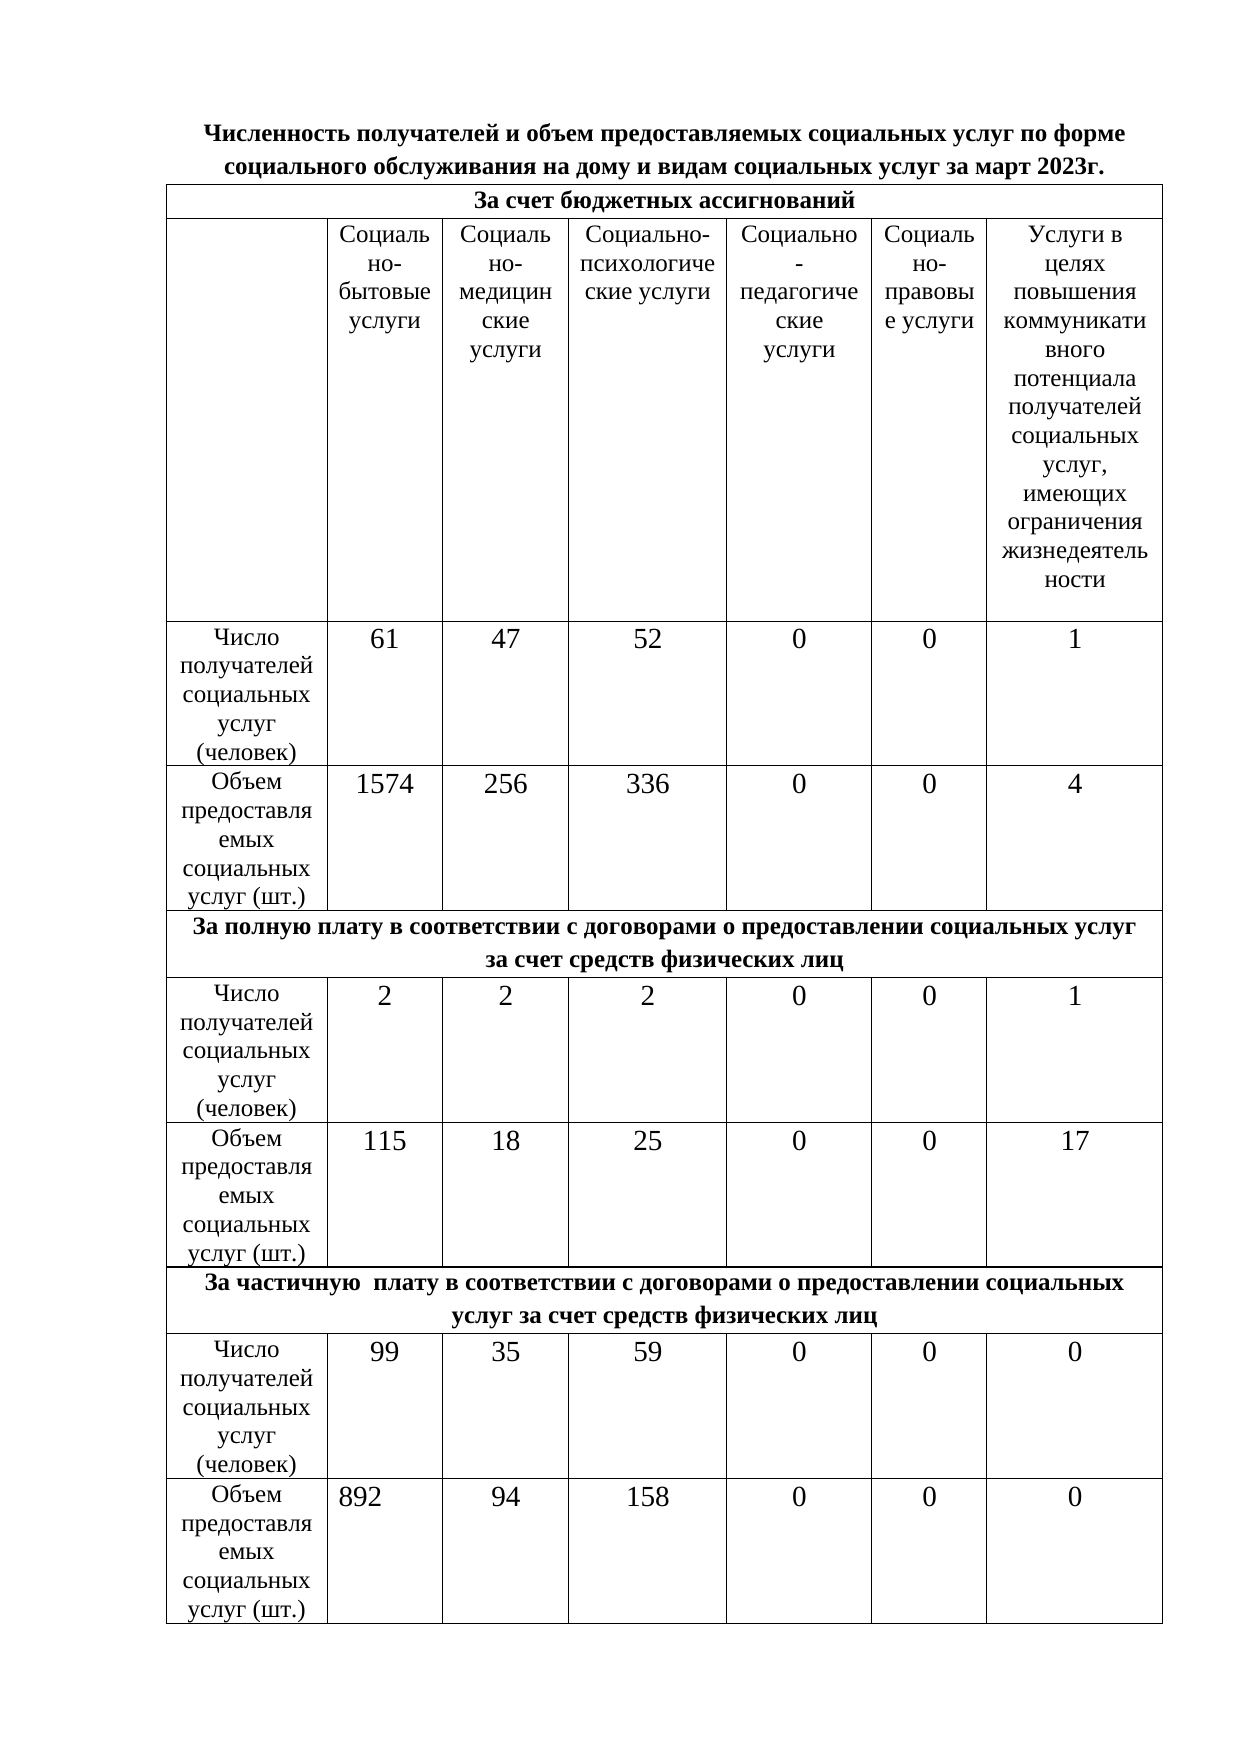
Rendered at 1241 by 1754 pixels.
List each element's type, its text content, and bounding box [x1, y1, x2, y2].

table_cell 0 [727, 1479, 871, 1623]
table_cell 0 [727, 766, 871, 910]
table_cell 0 [727, 978, 871, 1122]
table_cell Объем предоставляемых социальных услуг (шт.) [167, 1479, 327, 1623]
table_cell Число получателей социальных услуг (человек) [167, 1334, 327, 1478]
table_cell 59 [569, 1334, 726, 1478]
table_cell 2 [569, 978, 726, 1122]
table_cell Социально-медицинские услуги [443, 219, 568, 621]
table_cell Объем предоставляемых социальных услуг (шт.) [167, 766, 327, 910]
table_cell 892 [328, 1479, 442, 1623]
table_cell 115 [328, 1123, 442, 1266]
table_cell Число получателей социальных услуг (человек) [167, 622, 327, 765]
text Численность получателей и объем предоставляемых социальных услуг по форме социального обслуживания на дому и видам социальных услуг за март 2023г. [177, 118, 1152, 180]
table_cell 0 [872, 1123, 986, 1266]
table_cell 25 [569, 1123, 726, 1266]
table_cell 99 [328, 1334, 442, 1478]
table_cell 94 [443, 1479, 568, 1623]
table_cell 0 [872, 766, 986, 910]
table_cell 4 [987, 766, 1162, 910]
table_cell За частичную плату в соответствии с договорами о предоставлении социальных услуг за счет средств физических лиц [167, 1268, 1162, 1333]
table_cell 0 [872, 978, 986, 1122]
table_cell Услуги в целях повышения коммуникативного потенциала получателей социальных услуг, имеющих ограничения жизнедеятельности [987, 219, 1162, 621]
table_cell 0 [727, 622, 871, 765]
table_cell Социально-психологические услуги [569, 219, 726, 621]
table_cell 336 [569, 766, 726, 910]
table_cell 0 [727, 1334, 871, 1478]
table_cell Социально-бытовые услуги [328, 219, 442, 621]
table_cell [167, 219, 327, 621]
table_cell Объем предоставляемых социальных услуг (шт.) [167, 1123, 327, 1266]
table_cell 0 [987, 1334, 1162, 1478]
table_cell 35 [443, 1334, 568, 1478]
table_cell Социально-правовые услуги [872, 219, 986, 621]
table_cell 0 [987, 1479, 1162, 1623]
table_cell 61 [328, 622, 442, 765]
table_cell 1 [987, 622, 1162, 765]
table_cell 47 [443, 622, 568, 765]
table_cell 158 [569, 1479, 726, 1623]
table_cell 1 [987, 978, 1162, 1122]
table_cell 2 [328, 978, 442, 1122]
table_cell 256 [443, 766, 568, 910]
table_cell Социально-педагогические услуги [727, 219, 871, 621]
table_cell Число получателей социальных услуг (человек) [167, 978, 327, 1122]
table_cell 0 [872, 1479, 986, 1623]
table_cell 0 [727, 1123, 871, 1266]
table_cell 1574 [328, 766, 442, 910]
table_cell 0 [872, 1334, 986, 1478]
table_cell 0 [872, 622, 986, 765]
table_cell За полную плату в соответствии с договорами о предоставлении социальных услуг за счет средств физических лиц [167, 911, 1162, 977]
table_cell 2 [443, 978, 568, 1122]
table_header За счет бюджетных ассигнований [167, 185, 1162, 218]
table_cell 17 [987, 1123, 1162, 1266]
table_cell 52 [569, 622, 726, 765]
table_cell 18 [443, 1123, 568, 1266]
